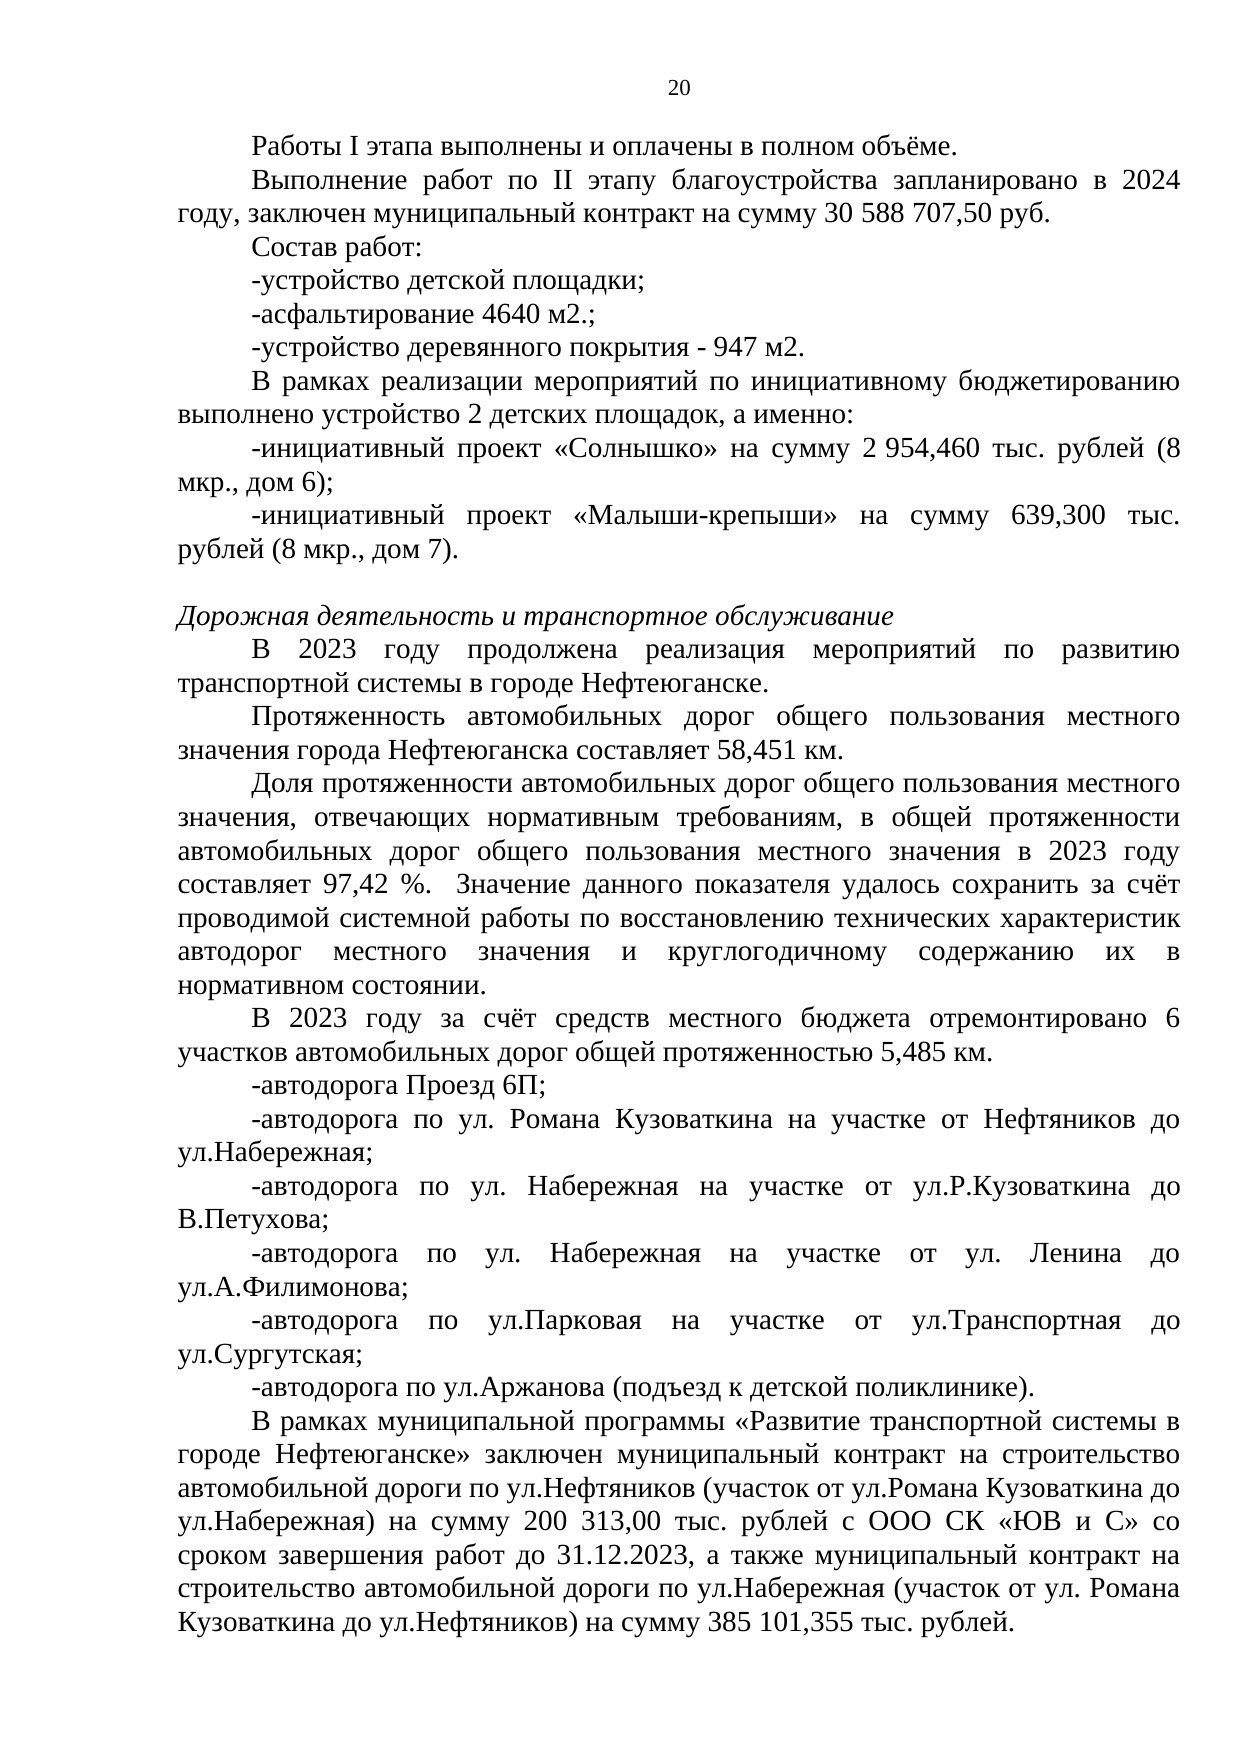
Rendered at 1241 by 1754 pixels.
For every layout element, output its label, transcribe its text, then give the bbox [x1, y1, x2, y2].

text Выполнение работ по II этапу благоустройства запланировано в 2024 году, заключен муниципальный контракт на сумму 30 588 707,50 руб. [177, 162, 1181, 229]
text Доля протяженности автомобильных дорог общего пользования местного значения, отвечающих нормативным требованиям, в общей протяженности автомобильных дорог общего пользования местного значения в 2023 году составляет 97,42 %. Значение данного показателя удалось сохранить за счёт проводимой системной работы по восстановлению технических характеристик автодорог местного значения и круглогодичному содержанию их в нормативном состоянии. [177, 766, 1181, 1000]
text -автодорога по ул. Набережная на участке от ул. Ленина до ул.А.Филимонова; [177, 1235, 1181, 1302]
text -автодорога по ул. Романа Кузоваткина на участке от Нефтяников до ул.Набережная; [177, 1101, 1181, 1168]
text -инициативный проект «Малыши-крепыши» на сумму 639,300 тыс. рублей (8 мкр., дом 7). [177, 497, 1181, 564]
text -устройство детской площадки; [177, 262, 1181, 296]
text -автодорога по ул. Набережная на участке от ул.Р.Кузоваткина до В.Петухова; [177, 1168, 1181, 1235]
text -автодорога по ул.Парковая на участке от ул.Транспортная до ул.Сургутская; [177, 1302, 1181, 1369]
text -инициативный проект «Солнышко» на сумму 2 954,460 тыс. рублей (8 мкр., дом 6); [177, 430, 1181, 497]
text -асфальтирование 4640 м2.; [251, 296, 1181, 329]
text -автодорога Проезд 6П; [177, 1067, 1181, 1101]
text В 2023 году за счёт средств местного бюджета отремонтировано 6 участков автомобильных дорог общей протяженностью 5,485 км. [177, 1000, 1181, 1067]
text В рамках муниципальной программы «Развитие транспортной системы в городе Нефтеюганске» заключен муниципальный контракт на строительство автомобильной дороги по ул.Нефтяников (участок от ул.Романа Кузоваткина до ул.Набережная) на сумму 200 313,00 тыс. рублей с ООО СК «ЮВ и С» со сроком завершения работ до 31.12.2023, а также муниципальный контракт на строительство автомобильной дороги по ул.Набережная (участок от ул. Романа Кузоваткина до ул.Нефтяников) на сумму 385 101,355 тыс. рублей. [177, 1403, 1181, 1638]
text Состав работ: [177, 229, 1181, 262]
text Работы I этапа выполнены и оплачены в полном объёме. [177, 128, 1181, 162]
text -устройство деревянного покрытия - 947 м2. [251, 329, 1181, 363]
text Дорожная деятельность и транспортное обслуживание [177, 598, 1181, 631]
text В рамках реализации мероприятий по инициативному бюджетированию выполнено устройство 2 детских площадок, а именно: [177, 363, 1181, 430]
text Протяженность автомобильных дорог общего пользования местного значения города Нефтеюганска составляет 58,451 км. [177, 698, 1181, 766]
text -автодорога по ул.Аржанова (подъезд к детской поликлинике). [177, 1369, 1181, 1403]
text В 2023 году продолжена реализация мероприятий по развитию транспортной системы в городе Нефтеюганске. [177, 631, 1181, 698]
